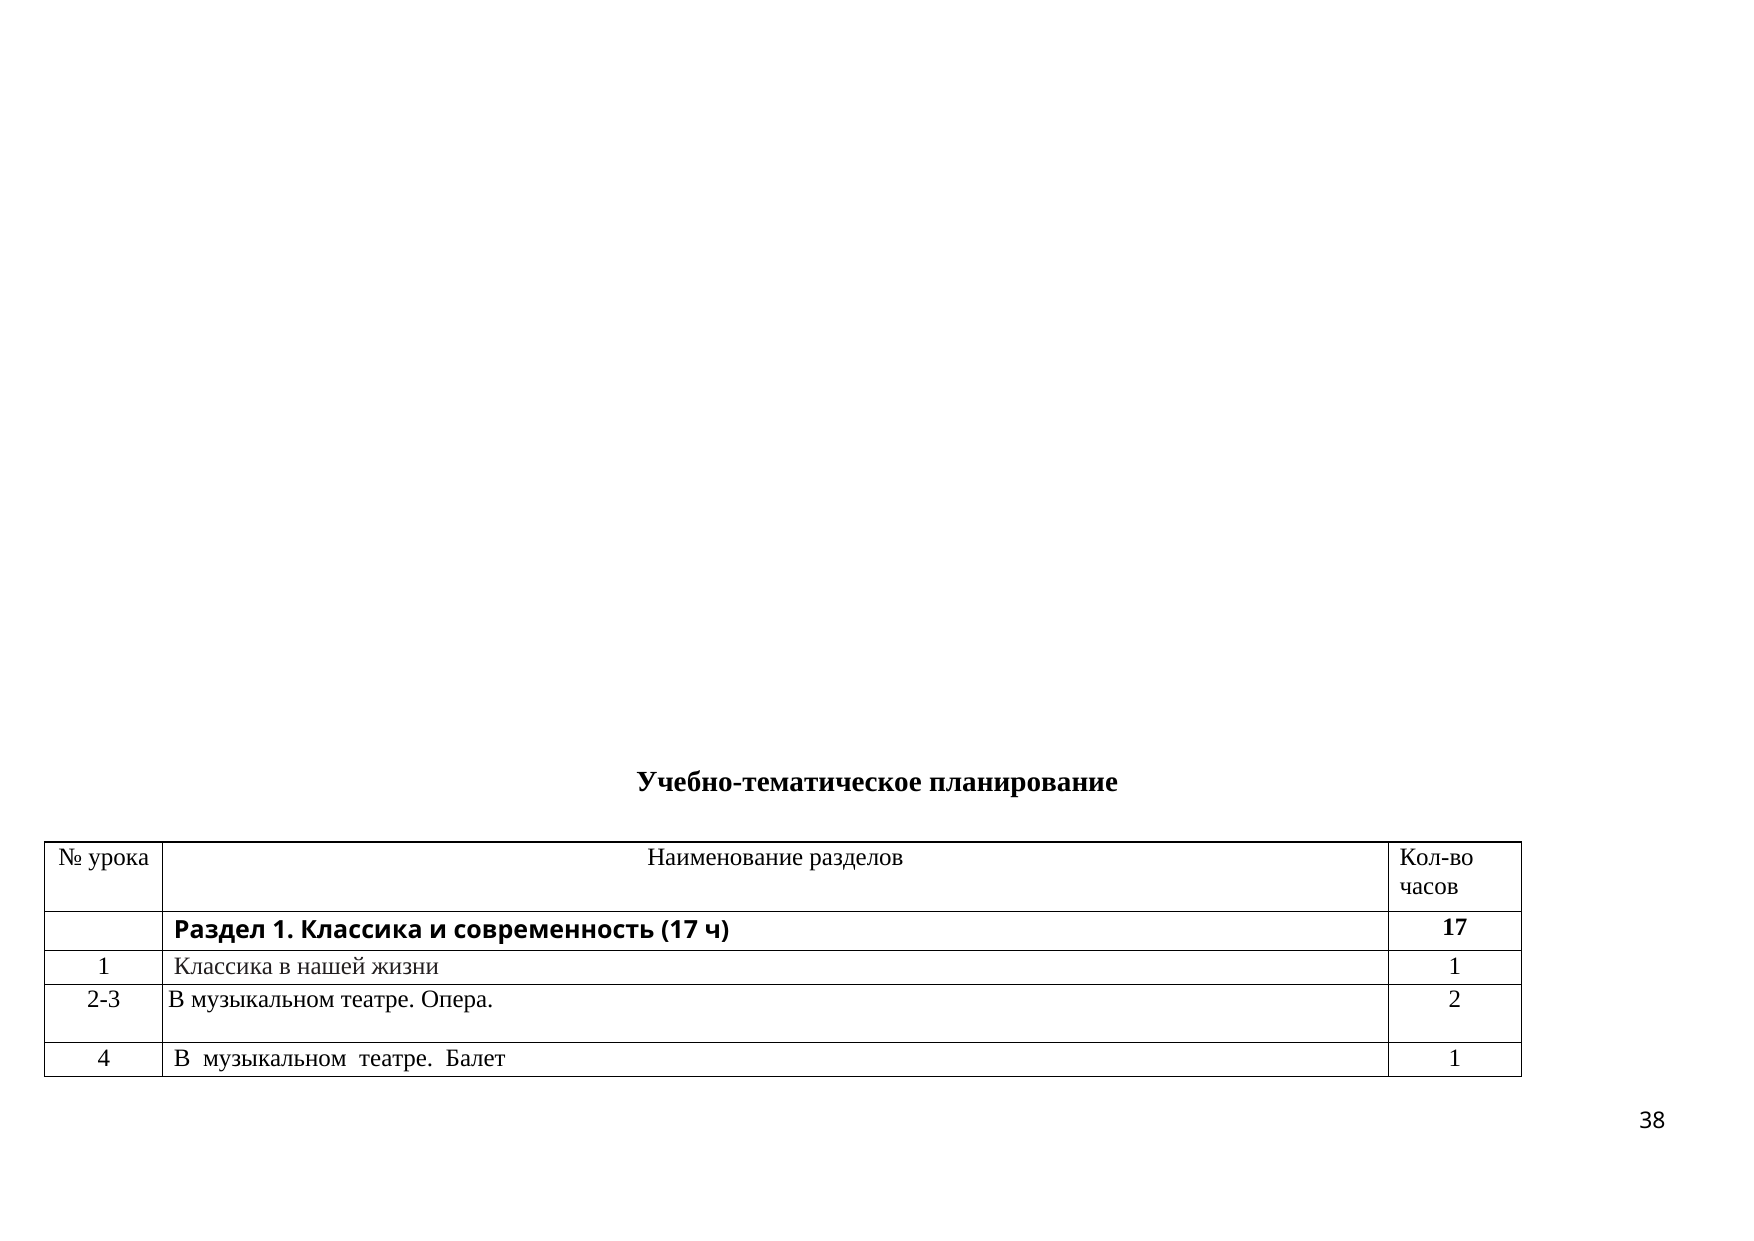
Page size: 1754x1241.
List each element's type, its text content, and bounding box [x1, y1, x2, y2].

table_cell 1 [1389, 951, 1521, 983]
table_cell В музыкальном театре. Опера. [163, 985, 1388, 1042]
table_cell Раздел 1. Классика и современность (17 ч) [163, 912, 1388, 950]
table_cell 1 [1389, 1043, 1521, 1076]
table_cell 17 [1389, 912, 1521, 950]
table_header Кол-во часов [1389, 843, 1521, 911]
table_cell 1 [45, 951, 162, 983]
table_cell [45, 912, 162, 950]
text Учебно-тематическое планирование [89, 764, 1665, 798]
table_cell 4 [45, 1043, 162, 1076]
table_cell 2-3 [45, 985, 162, 1042]
table_header № урока [45, 843, 162, 911]
table_cell 2 [1389, 985, 1521, 1042]
table_cell Классика в нашей жизни [163, 951, 1388, 983]
table_cell В музыкальном театре. Балет [163, 1043, 1388, 1076]
table_header Наименование разделов [163, 843, 1388, 911]
